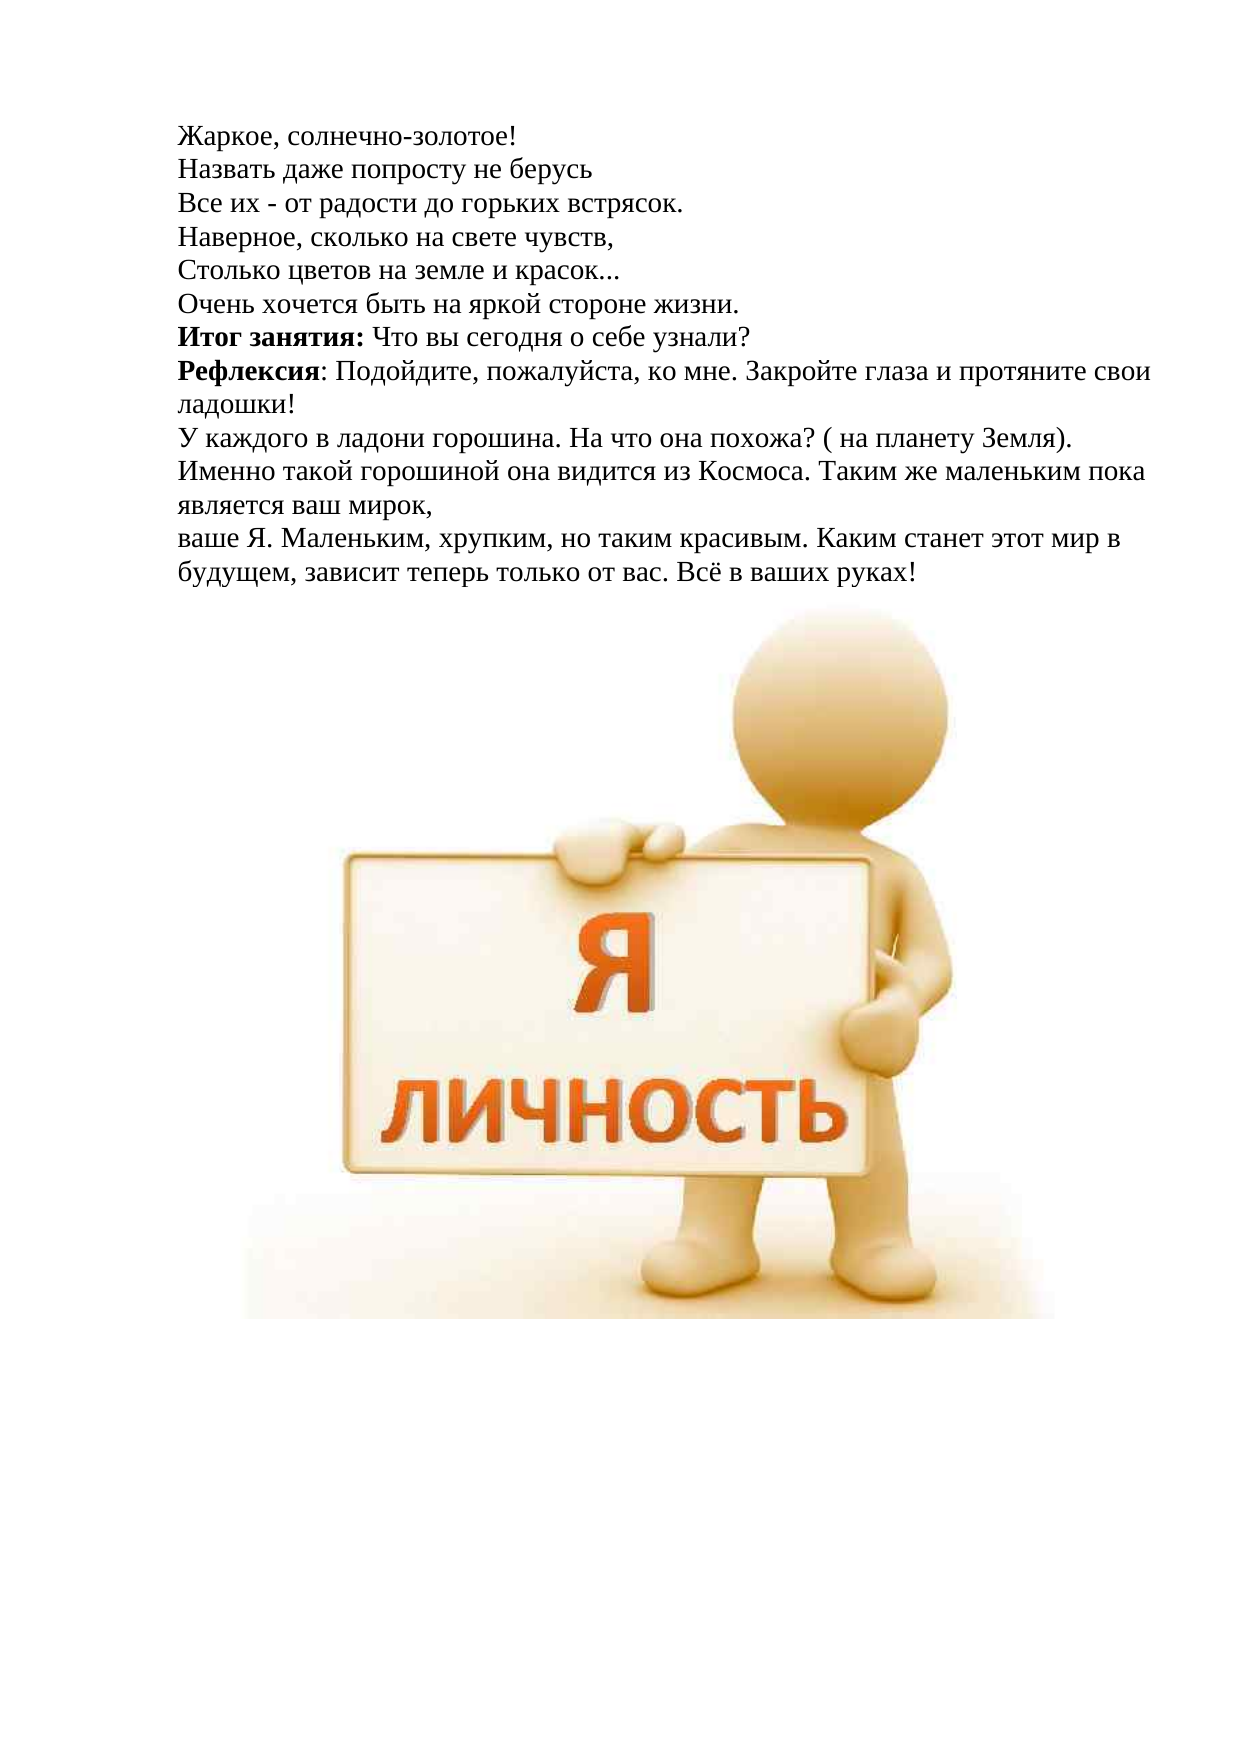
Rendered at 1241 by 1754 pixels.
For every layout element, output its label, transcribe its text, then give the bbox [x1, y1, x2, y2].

text Жаркое, солнечно-золотое! [177, 118, 1152, 152]
text Столько цветов на земле и красок... [177, 252, 1152, 286]
text Итог занятия: Что вы сегодня о себе узнали? [177, 319, 1152, 353]
picture [177, 587, 1152, 1319]
text Назвать даже попросту не берусь [177, 152, 1152, 185]
text Наверное, сколько на свете чувств, [177, 219, 1152, 252]
text ваше Я. Маленьким, хрупким, но таким красивым. Каким станет этот мир в будущем, зависит теперь только от вас. Всё в ваших руках! [177, 521, 1152, 587]
text Очень хочется быть на яркой стороне жизни. [177, 286, 1152, 319]
text Рефлексия: Подойдите, пожалуйста, ко мне. Закройте глаза и протяните свои ладошки! [177, 353, 1152, 420]
text Все их - от радости до горьких встрясок. [177, 185, 1152, 219]
text У каждого в ладони горошина. На что она похожа? ( на планету Земля). Именно такой горошиной она видится из Космоса. Таким же маленьким пока является ваш мирок, [177, 420, 1152, 521]
